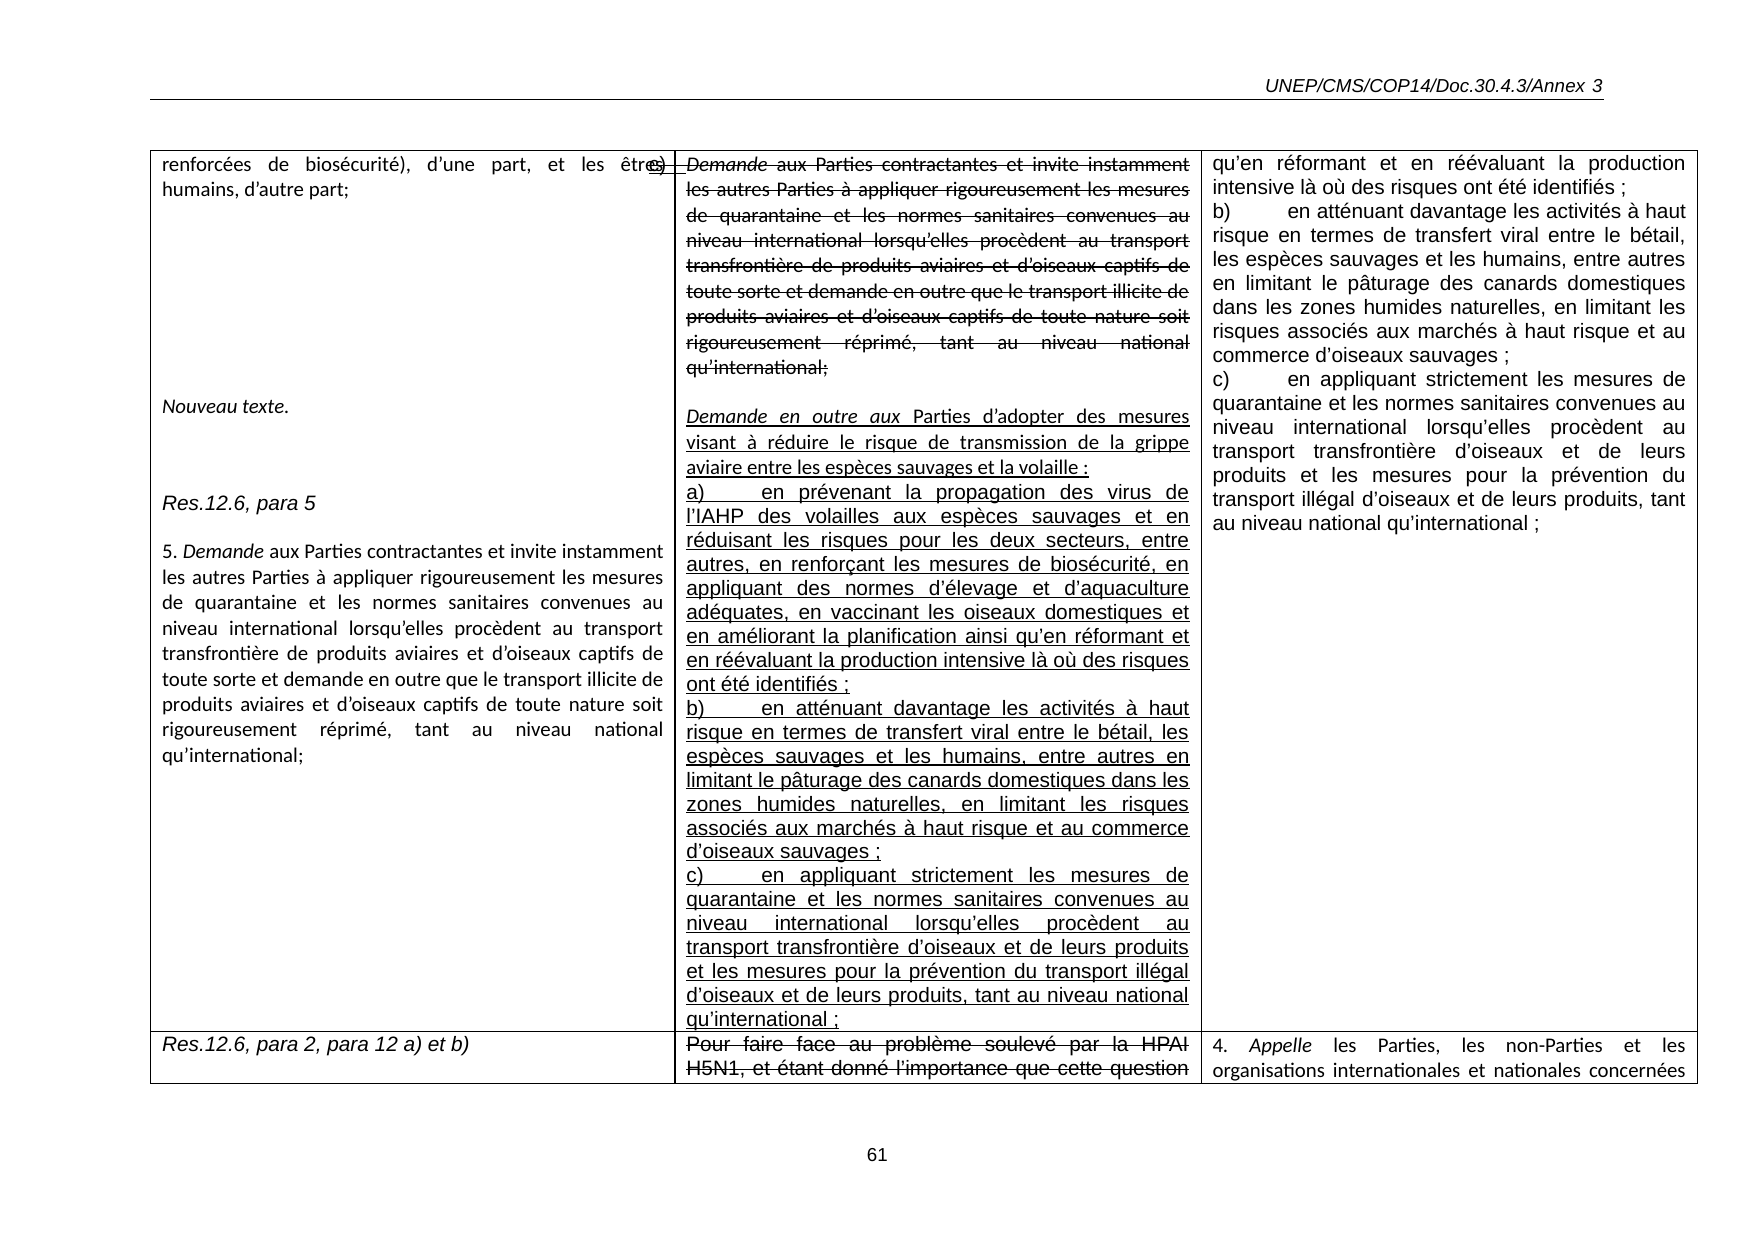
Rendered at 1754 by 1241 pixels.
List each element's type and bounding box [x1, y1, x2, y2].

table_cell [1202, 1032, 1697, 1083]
table_cell [151, 151, 674, 1031]
table_cell [676, 151, 1201, 1031]
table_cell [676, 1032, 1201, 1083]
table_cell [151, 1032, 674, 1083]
table_cell [1202, 151, 1697, 1031]
